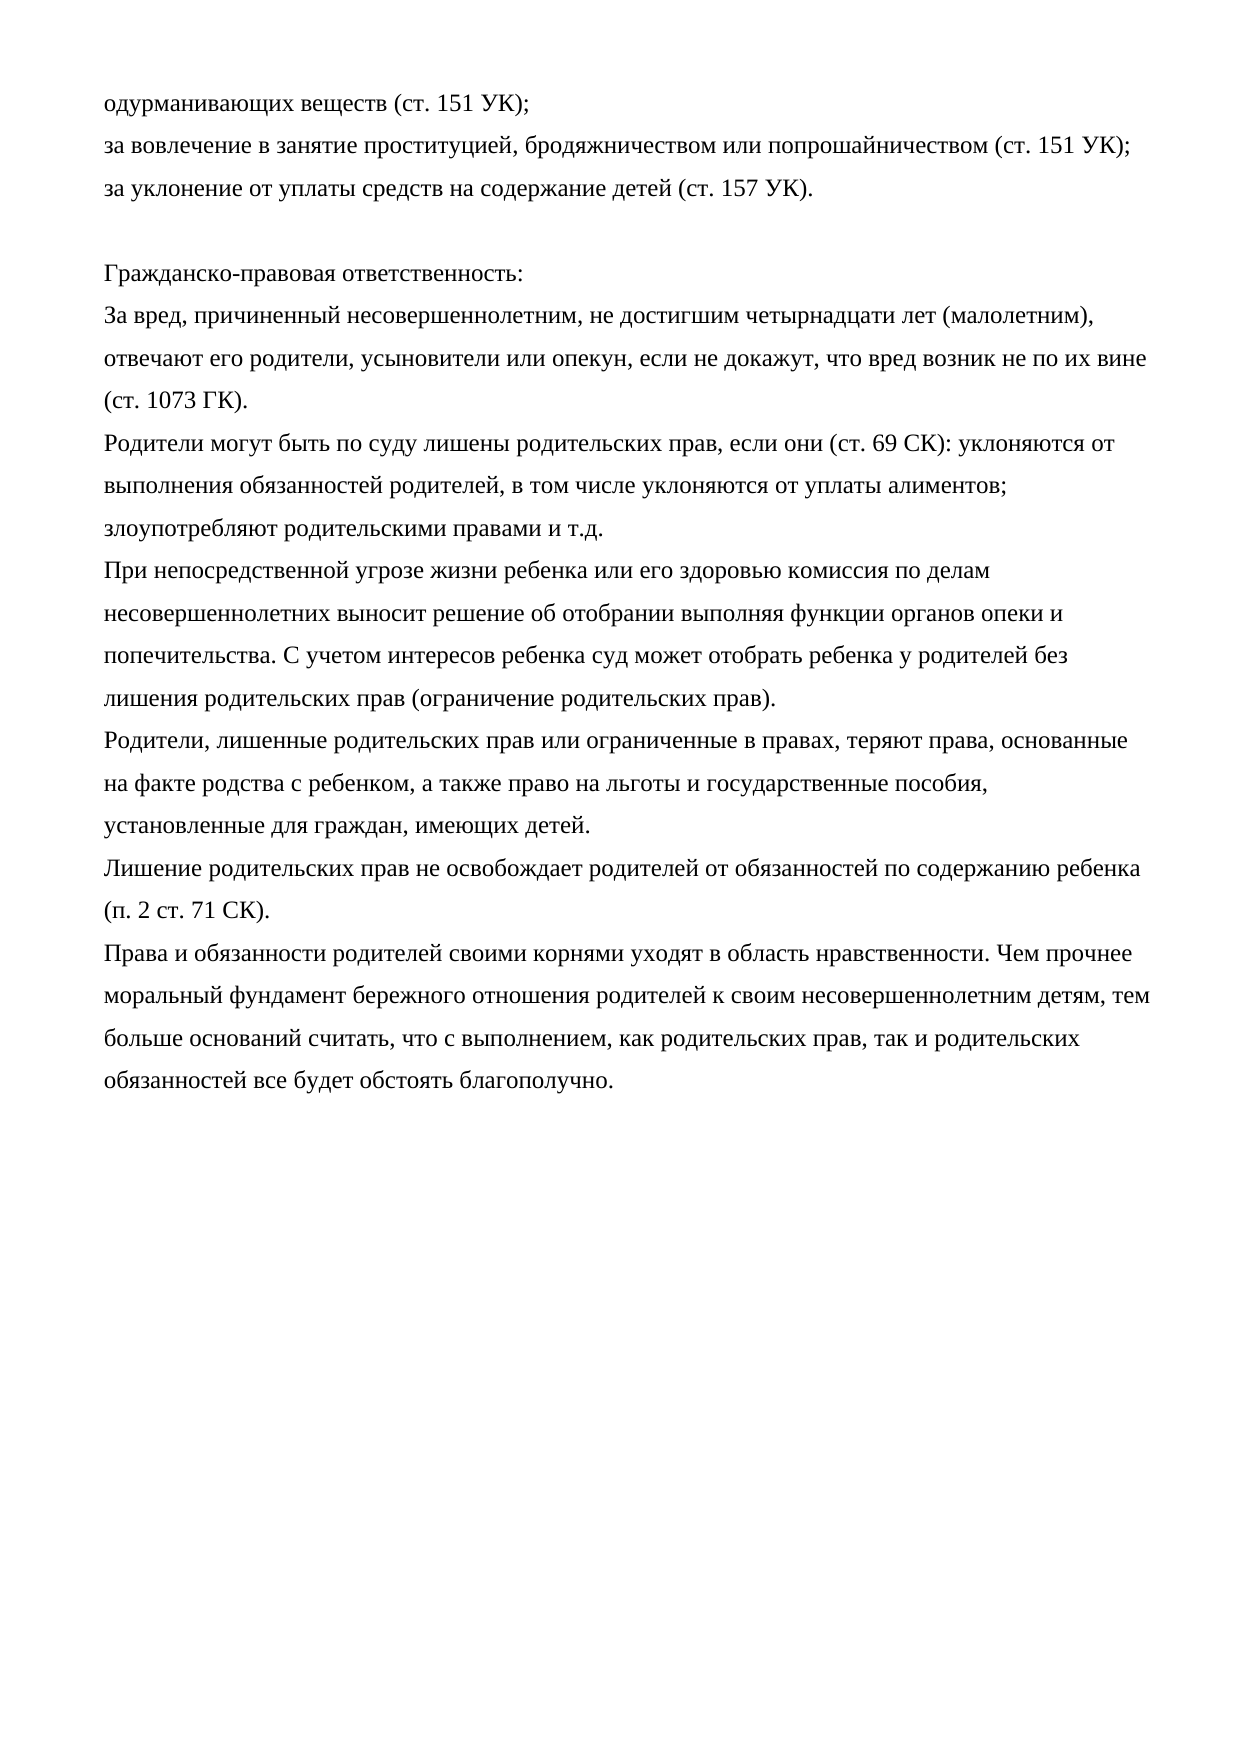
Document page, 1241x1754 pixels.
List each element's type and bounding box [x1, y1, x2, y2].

text [103, 74, 1152, 1094]
